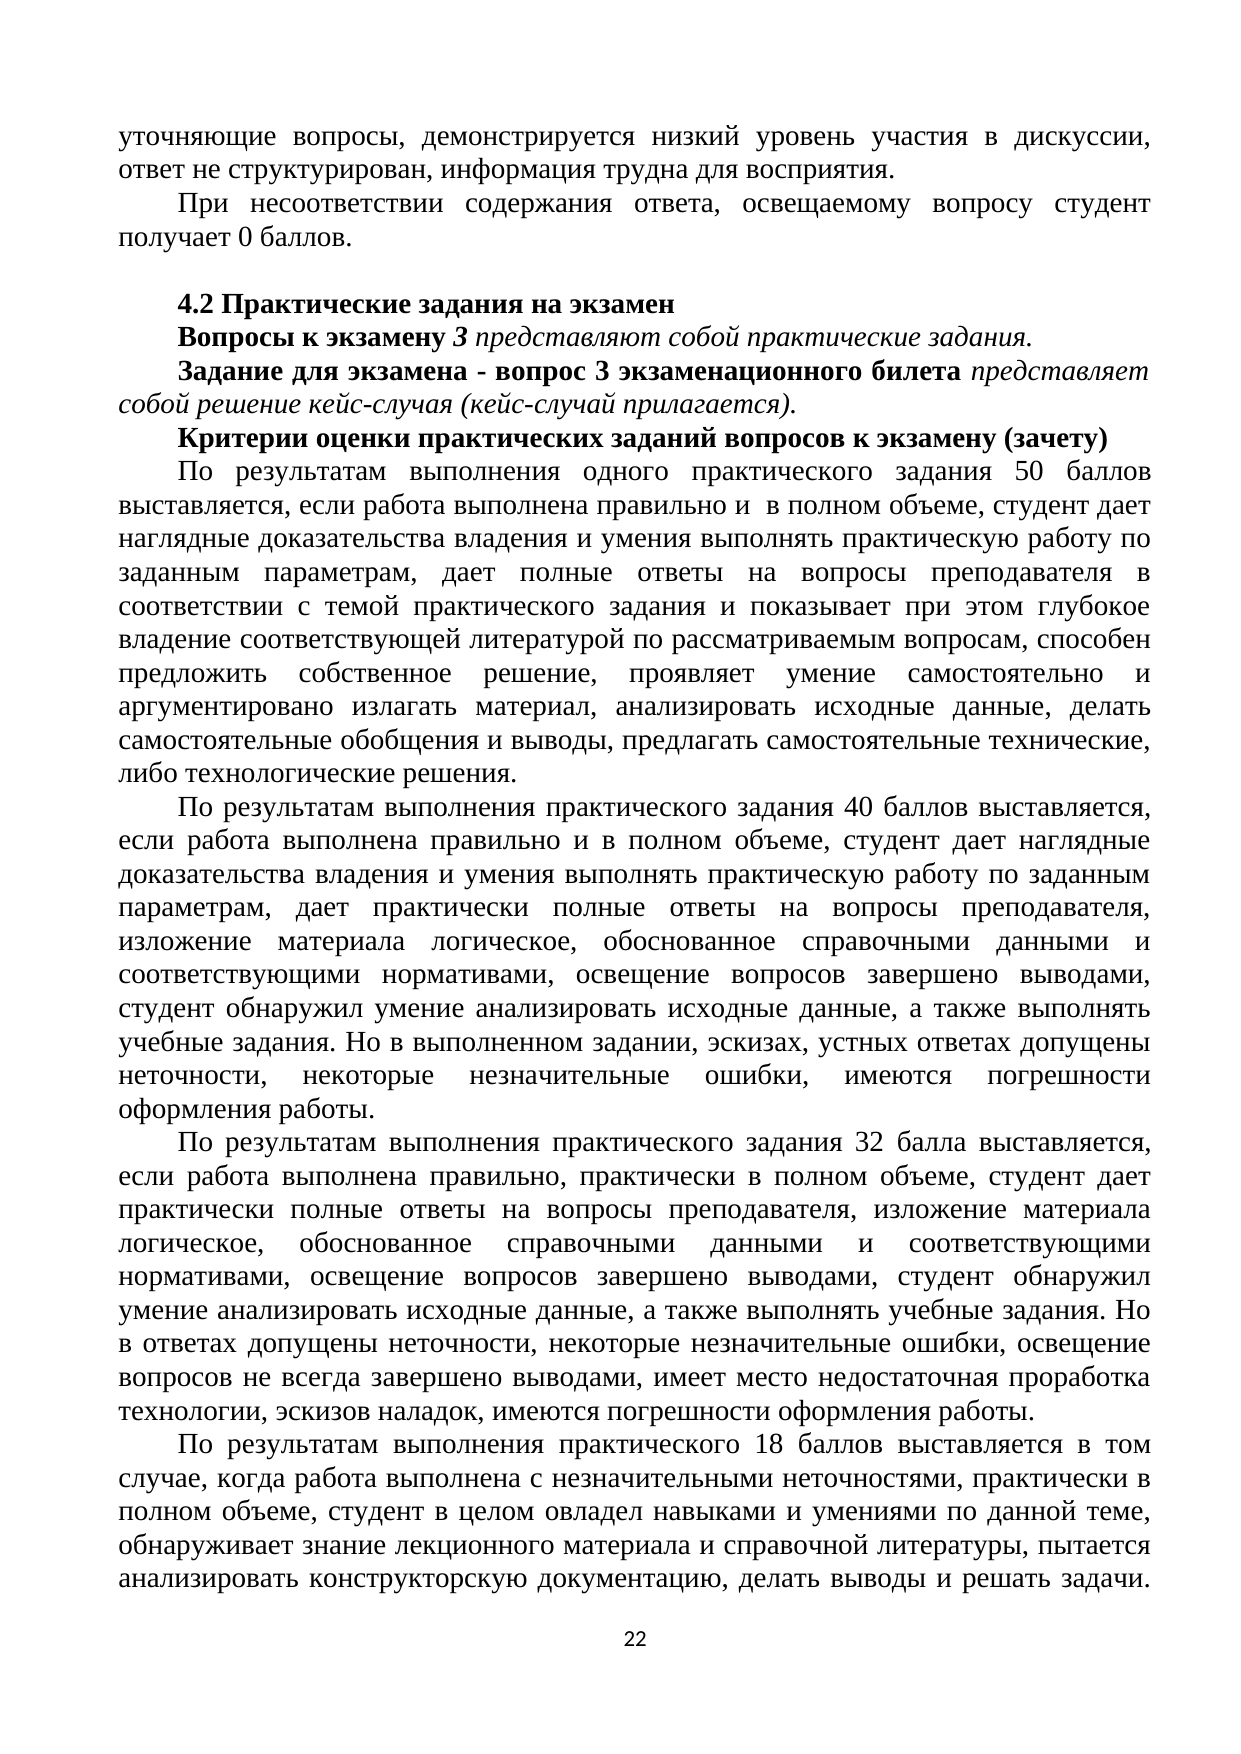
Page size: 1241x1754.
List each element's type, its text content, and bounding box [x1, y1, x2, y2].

text Критерии оценки практических заданий вопросов к экзамену (зачету) [118, 420, 1152, 453]
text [118, 1426, 1152, 1594]
text По результатам выполнения практического задания 32 балла выставляется, если работа выполнена правильно, практически в полном объеме, студент дает практически полные ответы на вопросы преподавателя, изложение материала логическое, обоснованное справочными данными и соответствующими нормативами, освещение вопросов завершено выводами, студент обнаружил умение анализировать исходные данные, а также выполнять учебные задания. Но в ответах допущены неточности, некоторые незначительные ошибки, освещение вопросов не всегда завершено выводами, имеет место недостаточная проработка технологии, эскизов наладок, имеются погрешности оформления работы. [118, 1124, 1152, 1426]
text Вопросы к экзамену 3 представляют собой практические задания. [118, 319, 1152, 353]
text 4.2 Практические задания на экзамен [118, 286, 1152, 319]
text Задание для экзамена - вопрос 3 экзаменационного билета представляет собой решение кейс-случая (кейс-случай прилагается). [118, 353, 1152, 420]
text По результатам выполнения одного практического задания 50 баллов выставляется, если работа выполнена правильно и в полном объеме, студент дает наглядные доказательства владения и умения выполнять практическую работу по заданным параметрам, дает полные ответы на вопросы преподавателя в соответствии с темой практического задания и показывает при этом глубокое владение соответствующей литературой по рассматриваемым вопросам, способен предложить собственное решение, проявляет умение самостоятельно и аргументировано излагать материал, анализировать исходные данные, делать самостоятельные обобщения и выводы, предлагать самостоятельные технические, либо технологические решения. [118, 453, 1152, 789]
text При несоответствии содержания ответа, освещаемому вопросу студент получает 0 баллов. [118, 185, 1152, 252]
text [118, 118, 1152, 185]
text По результатам выполнения практического задания 40 баллов выставляется, если работа выполнена правильно и в полном объеме, студент дает наглядные доказательства владения и умения выполнять практическую работу по заданным параметрам, дает практически полные ответы на вопросы преподавателя, изложение материала логическое, обоснованное справочными данными и соответствующими нормативами, освещение вопросов завершено выводами, студент обнаружил умение анализировать исходные данные, а также выполнять учебные задания. Но в выполненном задании, эскизах, устных ответах допущены неточности, некоторые незначительные ошибки, имеются погрешности оформления работы. [118, 789, 1152, 1124]
